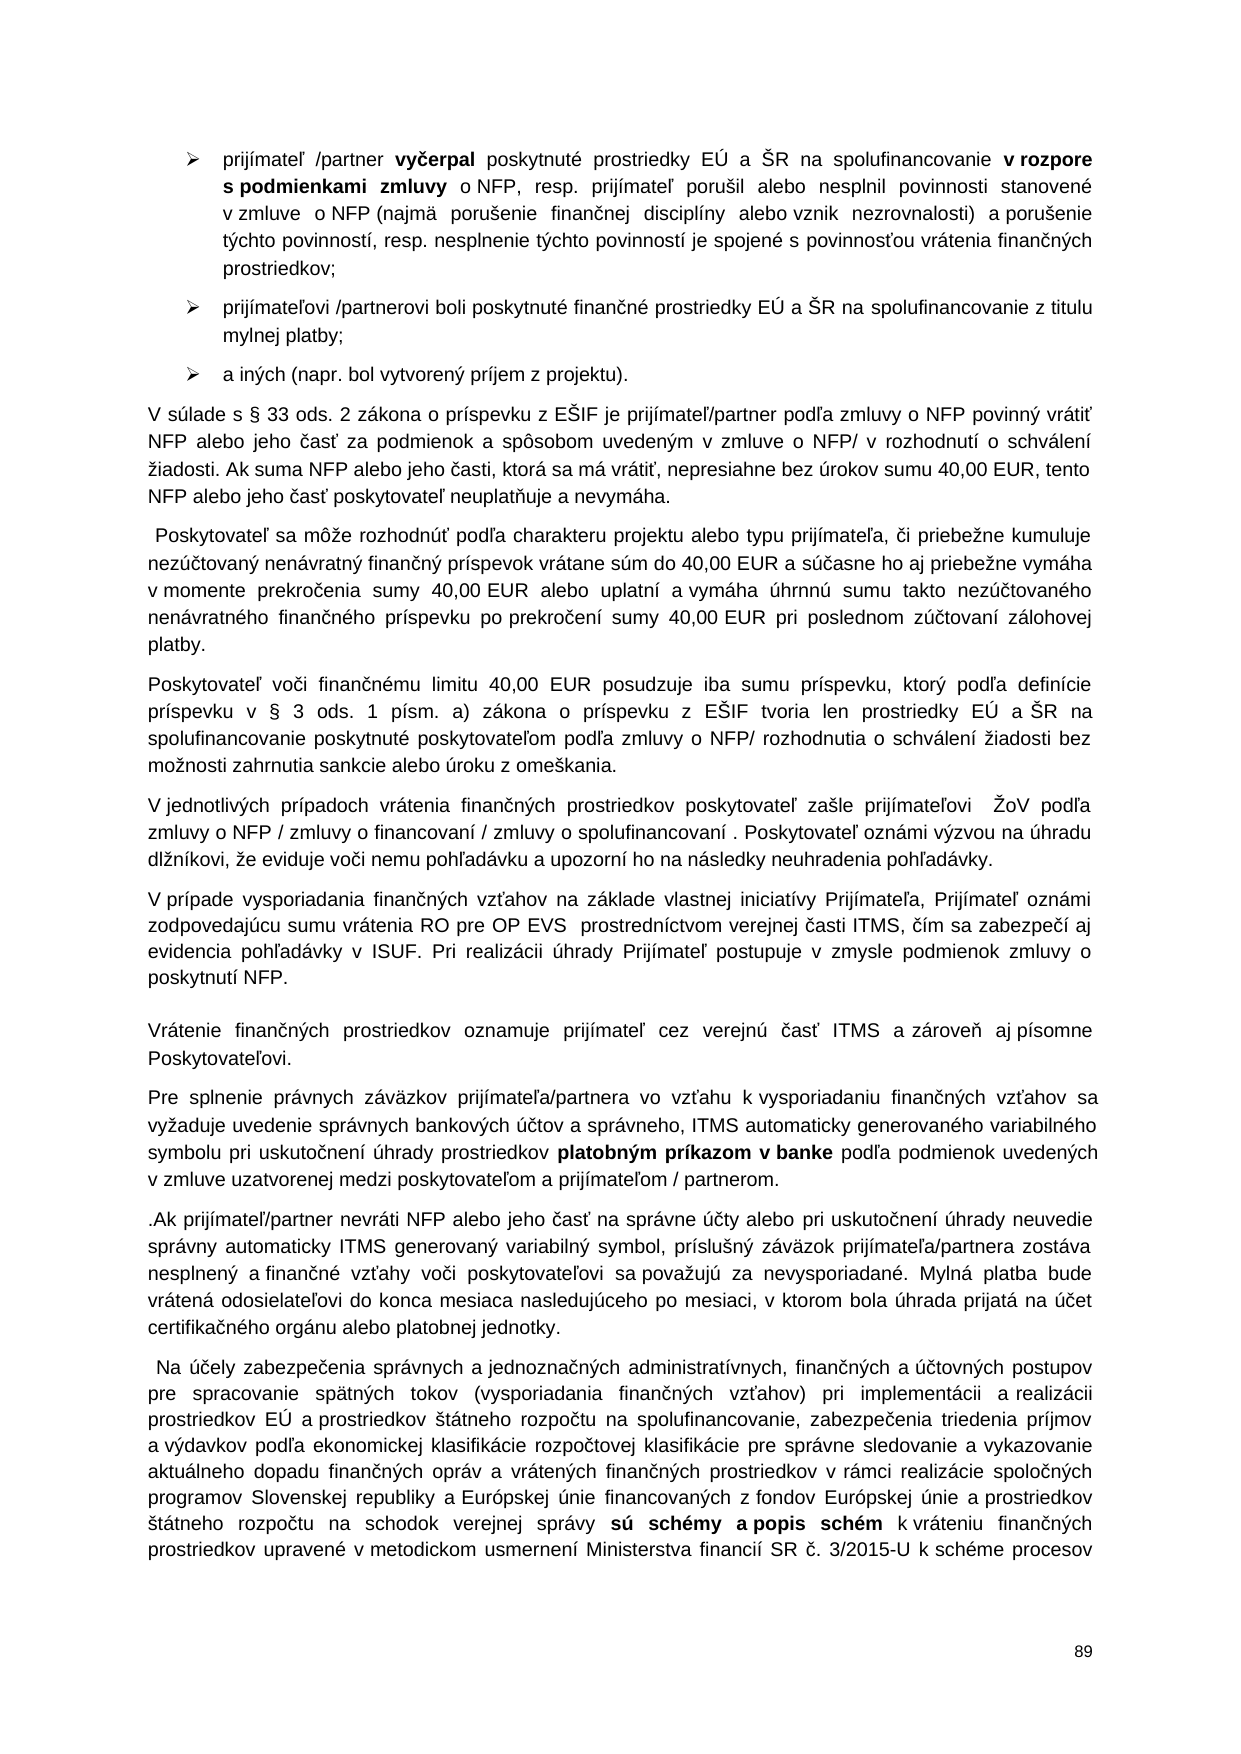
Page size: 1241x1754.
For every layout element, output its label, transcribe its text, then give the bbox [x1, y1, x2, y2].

text Vrátenie finančných prostriedkov oznamuje prijímateľ cez verejnú časť ITMS a zároveň aj písomne Poskytovateľovi. [148, 1019, 1092, 1069]
text Pre splnenie právnych záväzkov prijímateľa/partnera vo vzťahu k vysporiadaniu finančných vzťahov sa vyžaduje uvedenie správnych bankových účtov a správneho, ITMS automaticky generovaného variabilného symbolu pri uskutočnení úhrady prostriedkov platobným príkazom v banke podľa podmienok uvedených v zmluve uzatvorenej medzi poskytovateľom a prijímateľom / partnerom. [148, 1086, 1098, 1191]
list prijímateľ /partner vyčerpal poskytnuté prostriedky EÚ a ŠR na spolufinancovanie v rozpore s podmienkami zmluvy o NFP, resp. prijímateľ porušil alebo nesplnil povinnosti stanovené v zmluve o NFP (najmä porušenie finančnej disciplíny alebo vznik nezrovnalosti) a porušenie týchto povinností, resp. nesplnenie týchto povinností je spojené s povinnosťou vrátenia finančných prostriedkov; [185, 148, 1092, 279]
text Poskytovateľ voči finančnému limitu 40,00 EUR posudzuje iba sumu príspevku, ktorý podľa definície príspevku v § 3 ods. 1 písm. a) zákona o príspevku z EŠIF tvoria len prostriedky EÚ a ŠR na spolufinancovanie poskytnuté poskytovateľom podľa zmluvy o NFP/ rozhodnutia o schválení žiadosti bez možnosti zahrnutia sankcie alebo úroku z omeškania. [148, 673, 1092, 777]
text V jednotlivých prípadoch vrátenia finančných prostriedkov poskytovateľ zašle prijímateľovi ŽoV podľa zmluvy o NFP / zmluvy o financovaní / zmluvy o spolufinancovaní . Poskytovateľ oznámi výzvou na úhradu dlžníkovi, že eviduje voči nemu pohľadávku a upozorní ho na následky neuhradenia pohľadávky. [148, 794, 1092, 871]
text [148, 1356, 1092, 1561]
text V súlade s § 33 ods. 2 zákona o príspevku z EŠIF je prijímateľ/partner podľa zmluvy o NFP povinný vrátiť NFP alebo jeho časť za podmienok a spôsobom uvedeným v zmluve o NFP/ v rozhodnutí o schválení žiadosti. Ak suma NFP alebo jeho časti, ktorá sa má vrátiť, nepresiahne bez úrokov sumu 40,00 EUR, tento NFP alebo jeho časť poskytovateľ neuplatňuje a nevymáha. [148, 403, 1092, 507]
text V prípade vysporiadania finančných vzťahov na základe vlastnej iniciatívy Prijímateľa, Prijímateľ oznámi zodpovedajúcu sumu vrátenia RO pre OP EVS prostredníctvom verejnej časti ITMS, čím sa zabezpečí aj evidencia pohľadávky v ISUF. Pri realizácii úhrady Prijímateľ postupuje v zmysle podmienok zmluvy o poskytnutí NFP. [148, 888, 1092, 989]
list a iných (napr. bol vytvorený príjem z projektu). [185, 363, 1092, 386]
text Poskytovateľ sa môže rozhodnúť podľa charakteru projektu alebo typu prijímateľa, či priebežne kumuluje nezúčtovaný nenávratný finančný príspevok vrátane súm do 40,00 EUR a súčasne ho aj priebežne vymáha v momente prekročenia sumy 40,00 EUR alebo uplatní a vymáha úhrnnú sumu takto nezúčtovaného nenávratného finančného príspevku po prekročení sumy 40,00 EUR pri poslednom zúčtovaní zálohovej platby. [148, 524, 1092, 656]
list prijímateľovi /partnerovi boli poskytnuté finančné prostriedky EÚ a ŠR na spolufinancovanie z titulu mylnej platby; [185, 296, 1092, 346]
text .Ak prijímateľ/partner nevráti NFP alebo jeho časť na správne účty alebo pri uskutočnení úhrady neuvedie správny automaticky ITMS generovaný variabilný symbol, príslušný záväzok prijímateľa/partnera zostáva nesplnený a finančné vzťahy voči poskytovateľovi sa považujú za nevysporiadané. Mylná platba bude vrátená odosielateľovi do konca mesiaca nasledujúceho po mesiaci, v ktorom bola úhrada prijatá na účet certifikačného orgánu alebo platobnej jednotky. [148, 1207, 1092, 1339]
